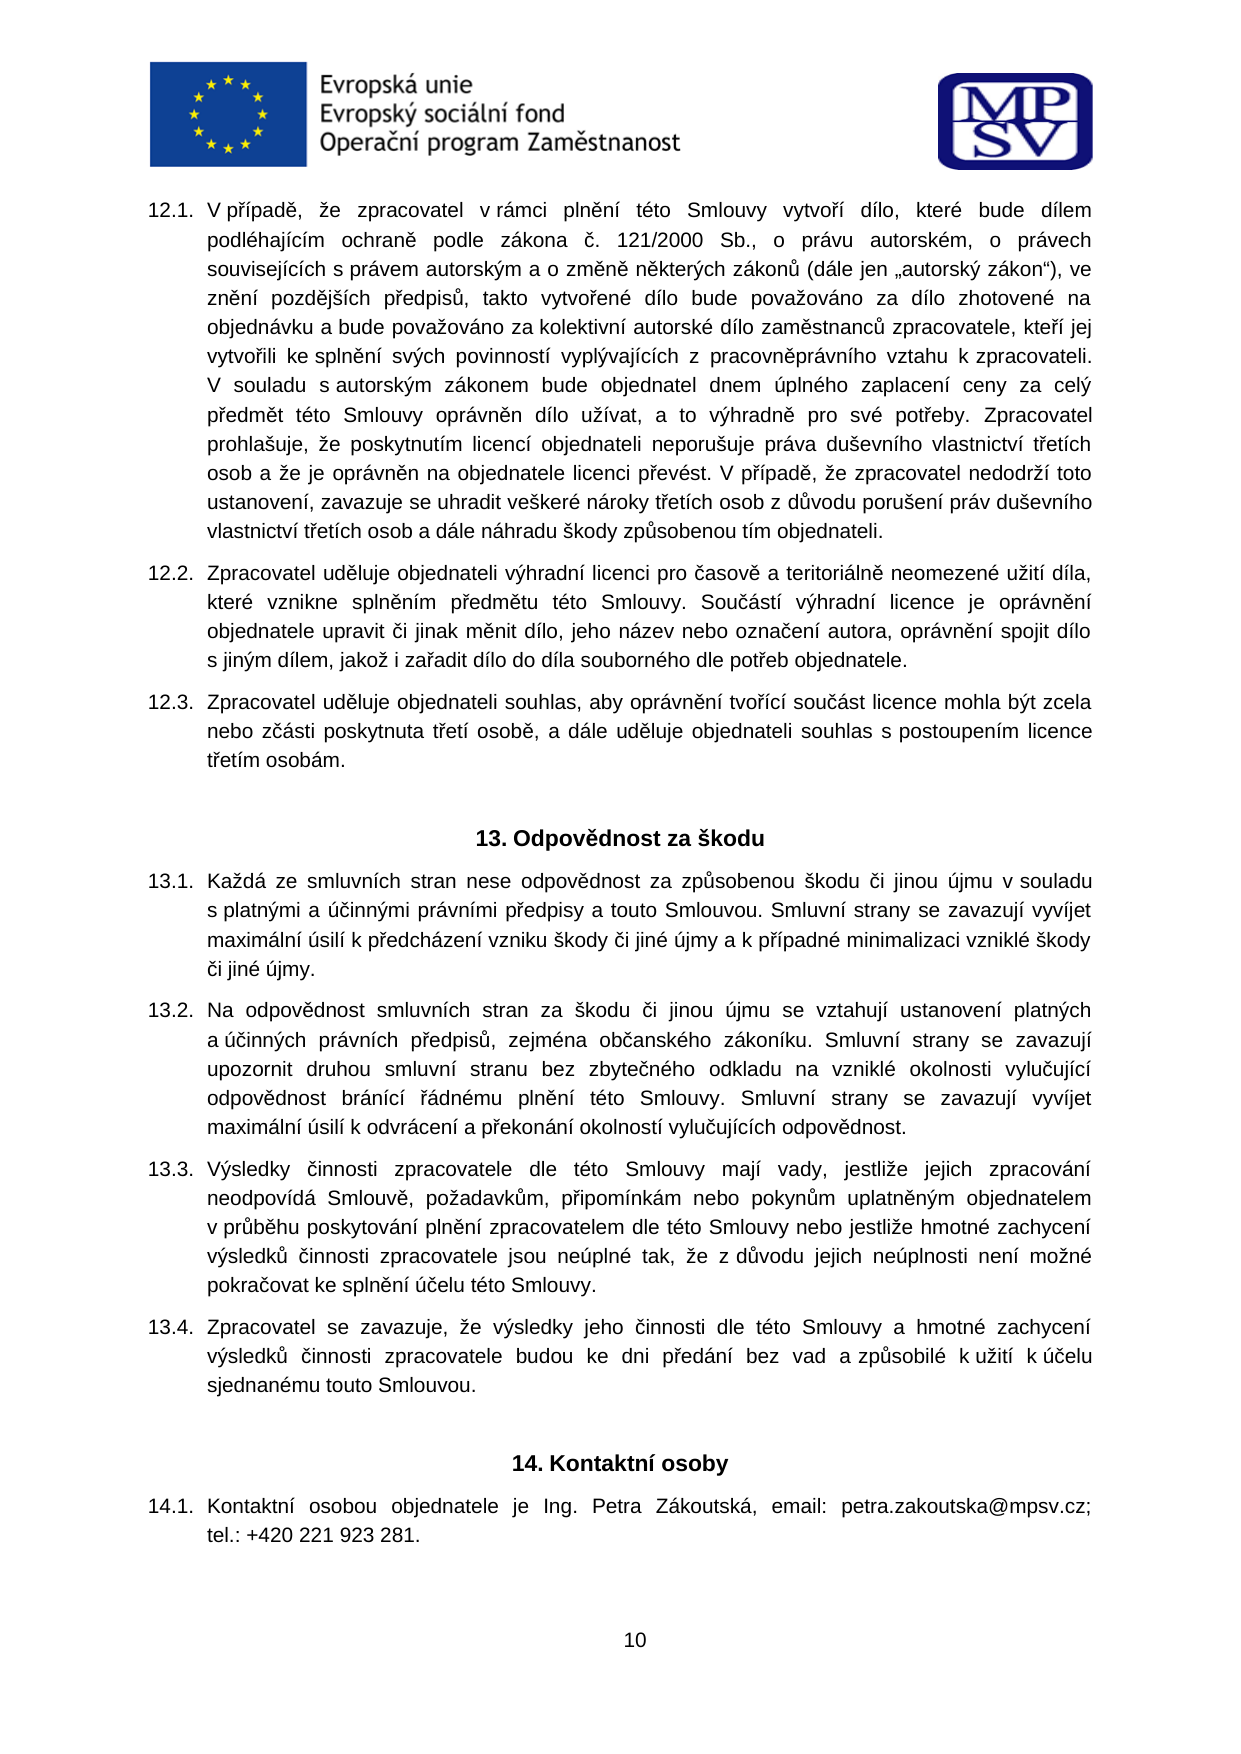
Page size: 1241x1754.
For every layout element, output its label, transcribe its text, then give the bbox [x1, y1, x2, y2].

picture [147, 59, 681, 170]
list Výsledky činnosti zpracovatele dle této Smlouvy mají vady, jestliže jejich zpracování neodpovídá Smlouvě, požadavkům, připomínkám nebo pokynům uplatněným objednatelem v průběhu poskytování plnění zpracovatelem dle této Smlouvy nebo jestliže hmotné zachycení výsledků činnosti zpracovatele jsou neúplné tak, že z důvodu jejich neúplnosti není možné pokračovat ke splnění účelu této Smlouvy. [148, 1151, 1092, 1297]
list V případě, že zpracovatel v rámci plnění této Smlouvy vytvoří dílo, které bude dílem podléhajícím ochraně podle zákona č. 121/2000 Sb., o právu autorském, o právech souvisejících s právem autorským a o změně některých zákonů (dále jen „autorský zákon“), ve znění pozdějších předpisů, takto vytvořené dílo bude považováno za dílo zhotovené na objednávku a bude považováno za kolektivní autorské dílo zaměstnanců zpracovatele, kteří jej vytvořili ke splnění svých povinností vyplývajících z pracovněprávního vztahu k zpracovateli. V souladu s autorským zákonem bude objednatel dnem úplného zaplacení ceny za celý předmět této Smlouvy oprávněn dílo užívat, a to výhradně pro své potřeby. Zpracovatel prohlašuje, že poskytnutím licencí objednateli neporušuje práva duševního vlastnictví třetích osob a že je oprávněn na objednatele licenci převést. V případě, že zpracovatel nedodrží toto ustanovení, zavazuje se uhradit veškeré nároky třetích osob z důvodu porušení práv duševního vlastnictví třetích osob a dále náhradu škody způsobenou tím objednateli. [148, 193, 1092, 543]
list Na odpovědnost smluvních stran za škodu či jinou újmu se vztahují ustanovení platných a účinných právních předpisů, zejména občanského zákoníku. Smluvní strany se zavazují upozornit druhou smluvní stranu bez zbytečného odkladu na vzniklé okolnosti vylučující odpovědnost bránící řádnému plnění této Smlouvy. Smluvní strany se zavazují vyvíjet maximální úsilí k odvrácení a překonání okolností vylučujících odpovědnost. [148, 993, 1092, 1139]
list Zpracovatel uděluje objednateli souhlas, aby oprávnění tvořící součást licence mohla být zcela nebo zčásti poskytnuta třetí osobě, a dále uděluje objednateli souhlas s postoupením licence třetím osobám. [148, 685, 1092, 772]
list Zpracovatel uděluje objednateli výhradní licenci pro časově a teritoriálně neomezené užití díla, které vznikne splněním předmětu této Smlouvy. Součástí výhradní licence je oprávnění objednatele upravit či jinak měnit dílo, jeho název nebo označení autora, oprávnění spojit dílo s jiným dílem, jakož i zařadit dílo do díla souborného dle potřeb objednatele. [148, 556, 1092, 672]
list Zpracovatel se zavazuje, že výsledky jeho činnosti dle této Smlouvy a hmotné zachycení výsledků činnosti zpracovatele budou ke dni předání bez vad a způsobilé k užití k účelu sjednanému touto Smlouvou. [148, 1310, 1092, 1397]
list Každá ze smluvních stran nese odpovědnost za způsobenou škodu či jinou újmu v souladu s platnými a účinnými právními předpisy a touto Smlouvou. Smluvní strany se zavazují vyvíjet maximální úsilí k předcházení vzniku škody či jiné újmy a k případné minimalizaci vzniklé škody či jiné újmy. [148, 864, 1092, 981]
list Kontaktní osobou objednatele je Ing. Petra Zákoutská, email: petra.zakoutska@mpsv.cz; tel.: +420 221 923 281. [148, 1489, 1092, 1547]
list Kontaktní osoby [148, 1447, 1092, 1476]
picture [938, 73, 1093, 170]
list Odpovědnost za škodu [148, 822, 1092, 851]
